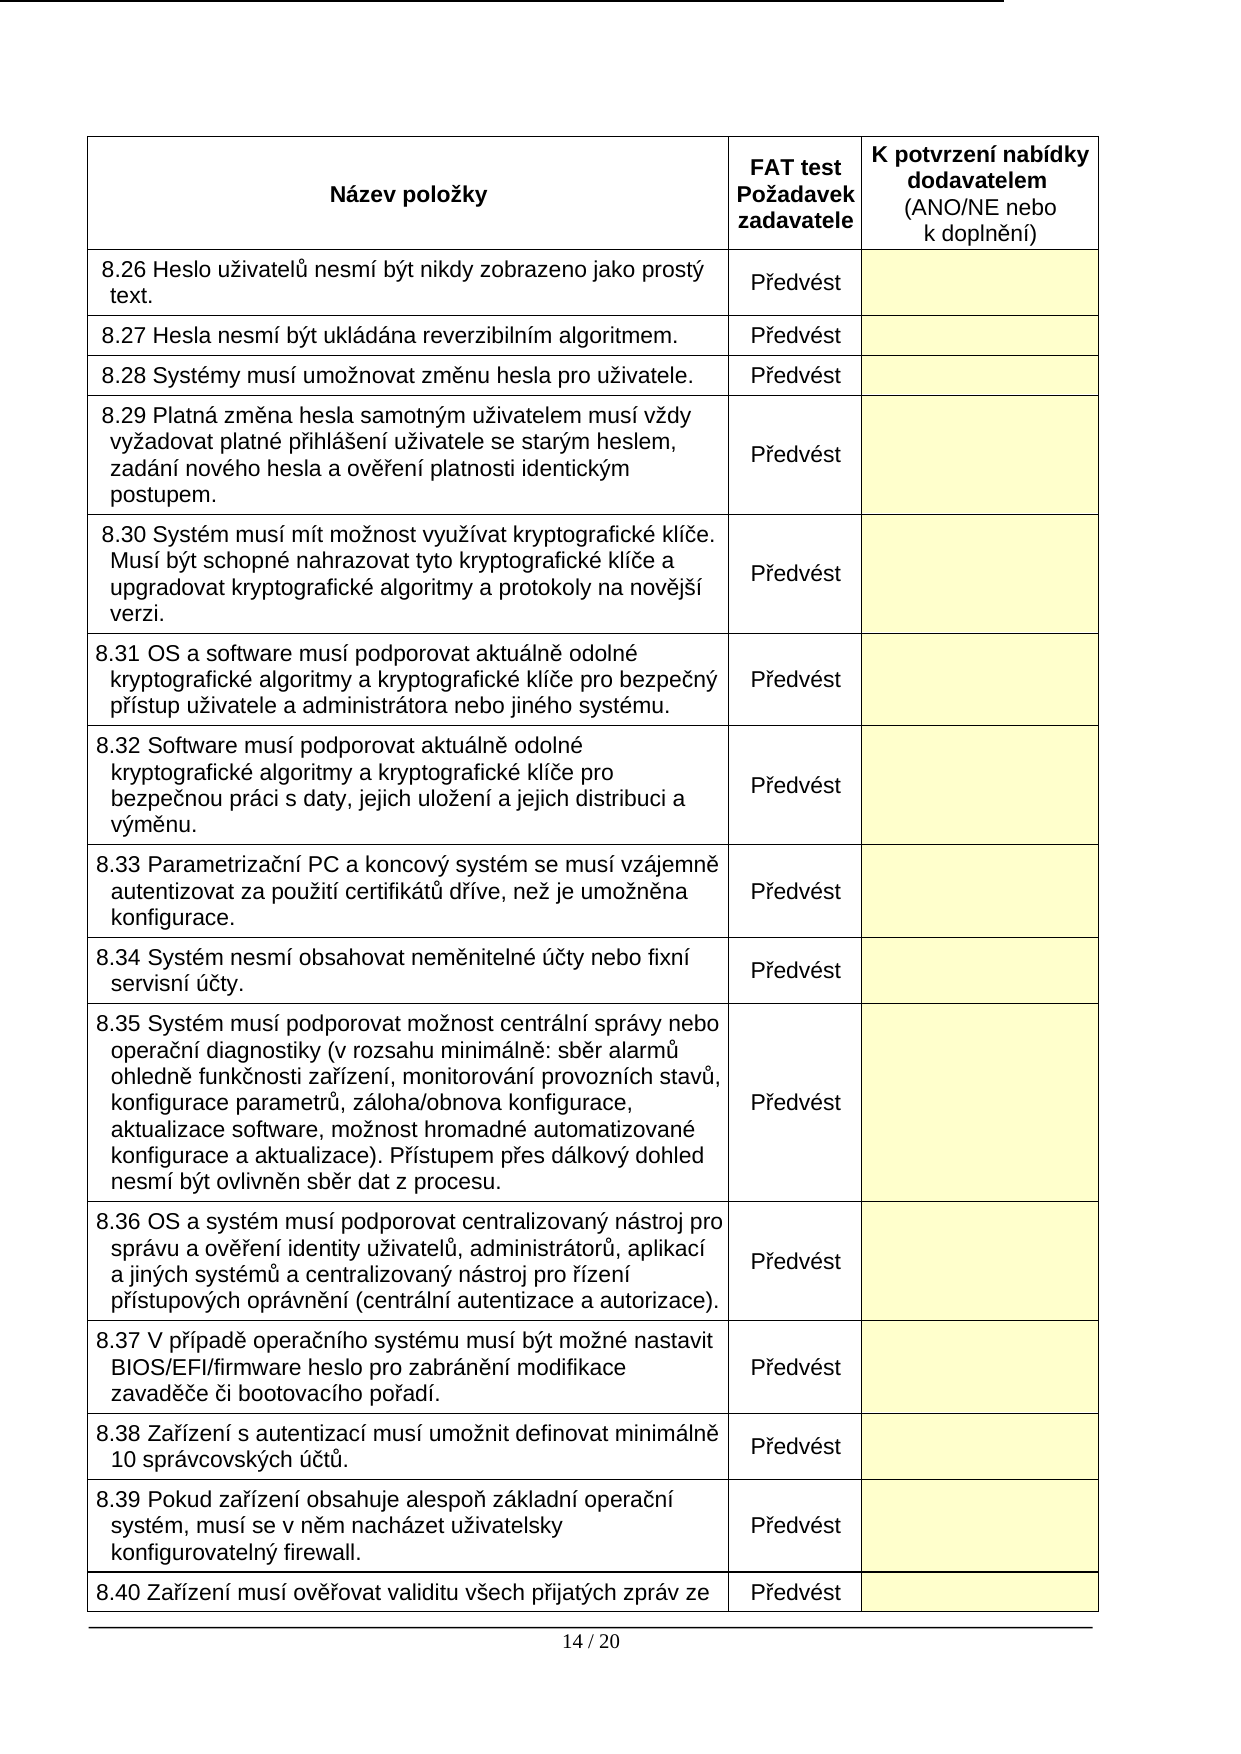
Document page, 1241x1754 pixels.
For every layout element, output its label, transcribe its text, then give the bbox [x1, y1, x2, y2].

table_cell Předvést [729, 1414, 861, 1479]
table_cell Předvést [729, 1480, 861, 1571]
table_cell 8.28 Systémy musí umožnovat změnu hesla pro uživatele. [88, 356, 728, 394]
table_cell [862, 316, 1098, 355]
table_cell Předvést [729, 1573, 861, 1611]
table_cell Předvést [729, 356, 861, 394]
table_cell Předvést [729, 1004, 861, 1201]
table_cell [862, 250, 1098, 315]
table_cell 8.39 Pokud zařízení obsahuje alespoň základní operační systém, musí se v něm nacházet uživatelsky konfigurovatelný firewall. [88, 1480, 728, 1571]
table_cell Předvést [729, 515, 861, 632]
table_cell Předvést [729, 316, 861, 355]
table_header K potvrzení nabídky dodavatelem (ANO/NE nebo k doplnění) [862, 137, 1098, 248]
table_cell 8.35 Systém musí podporovat možnost centrální správy nebo operační diagnostiky (v rozsahu minimálně: sběr alarmů ohledně funkčnosti zařízení, monitorování provozních stavů, konfigurace parametrů, záloha/obnova konfigurace, aktualizace software, možnost hromadné automatizované konfigurace a aktualizace). Přístupem přes dálkový dohled nesmí být ovlivněn sběr dat z procesu. [88, 1004, 728, 1201]
table_header FAT test Požadavek zadavatele [729, 137, 861, 248]
table_cell 8.38 Zařízení s autentizací musí umožnit definovat minimálně 10 správcovských účtů. [88, 1414, 728, 1479]
table_cell 8.37 V případě operačního systému musí být možné nastavit BIOS/EFI/firmware heslo pro zabránění modifikace zavaděče či bootovacího pořadí. [88, 1321, 728, 1412]
table_cell [862, 396, 1098, 513]
table_cell [862, 356, 1098, 394]
table_cell [862, 1414, 1098, 1479]
table_cell [862, 1321, 1098, 1412]
table_cell 8.30 Systém musí mít možnost využívat kryptografické klíče. Musí být schopné nahrazovat tyto kryptografické klíče a upgradovat kryptografické algoritmy a protokoly na novější verzi. [88, 515, 728, 632]
table_cell [862, 634, 1098, 725]
table_cell 8.29 Platná změna hesla samotným uživatelem musí vždy vyžadovat platné přihlášení uživatele se starým heslem, zadání nového hesla a ověření platnosti identickým postupem. [88, 396, 728, 513]
table_cell Předvést [729, 938, 861, 1003]
table_cell [862, 938, 1098, 1003]
table_cell [862, 726, 1098, 844]
table_cell 8.34 Systém nesmí obsahovat neměnitelné účty nebo fixní servisní účty. [88, 938, 728, 1003]
table_header Název položky [88, 137, 728, 248]
table_cell Předvést [729, 1202, 861, 1320]
table_cell 8.31 OS a software musí podporovat aktuálně odolné kryptografické algoritmy a kryptografické klíče pro bezpečný přístup uživatele a administrátora nebo jiného systému. [88, 634, 728, 725]
table_cell Předvést [729, 1321, 861, 1412]
table_cell 8.36 OS a systém musí podporovat centralizovaný nástroj pro správu a ověření identity uživatelů, administrátorů, aplikací a jiných systémů a centralizovaný nástroj pro řízení přístupových oprávnění (centrální autentizace a autorizace). [88, 1202, 728, 1320]
table_cell [862, 845, 1098, 937]
table_cell Předvést [729, 845, 861, 937]
table_cell 8.33 Parametrizační PC a koncový systém se musí vzájemně autentizovat za použití certifikátů dříve, než je umožněna konfigurace. [88, 845, 728, 937]
table_cell [862, 1573, 1098, 1611]
table_cell 8.26 Heslo uživatelů nesmí být nikdy zobrazeno jako prostý text. [88, 250, 728, 315]
table_cell [862, 1480, 1098, 1571]
table_cell [862, 1202, 1098, 1320]
table_cell [862, 515, 1098, 632]
table_cell Předvést [729, 250, 861, 315]
table_cell [862, 1004, 1098, 1201]
table_cell Předvést [729, 726, 861, 844]
table_cell Předvést [729, 634, 861, 725]
table_cell Předvést [729, 396, 861, 513]
table_cell 8.32 Software musí podporovat aktuálně odolné kryptografické algoritmy a kryptografické klíče pro bezpečnou práci s daty, jejich uložení a jejich distribuci a výměnu. [88, 726, 728, 844]
table_cell 8.27 Hesla nesmí být ukládána reverzibilním algoritmem. [88, 316, 728, 355]
